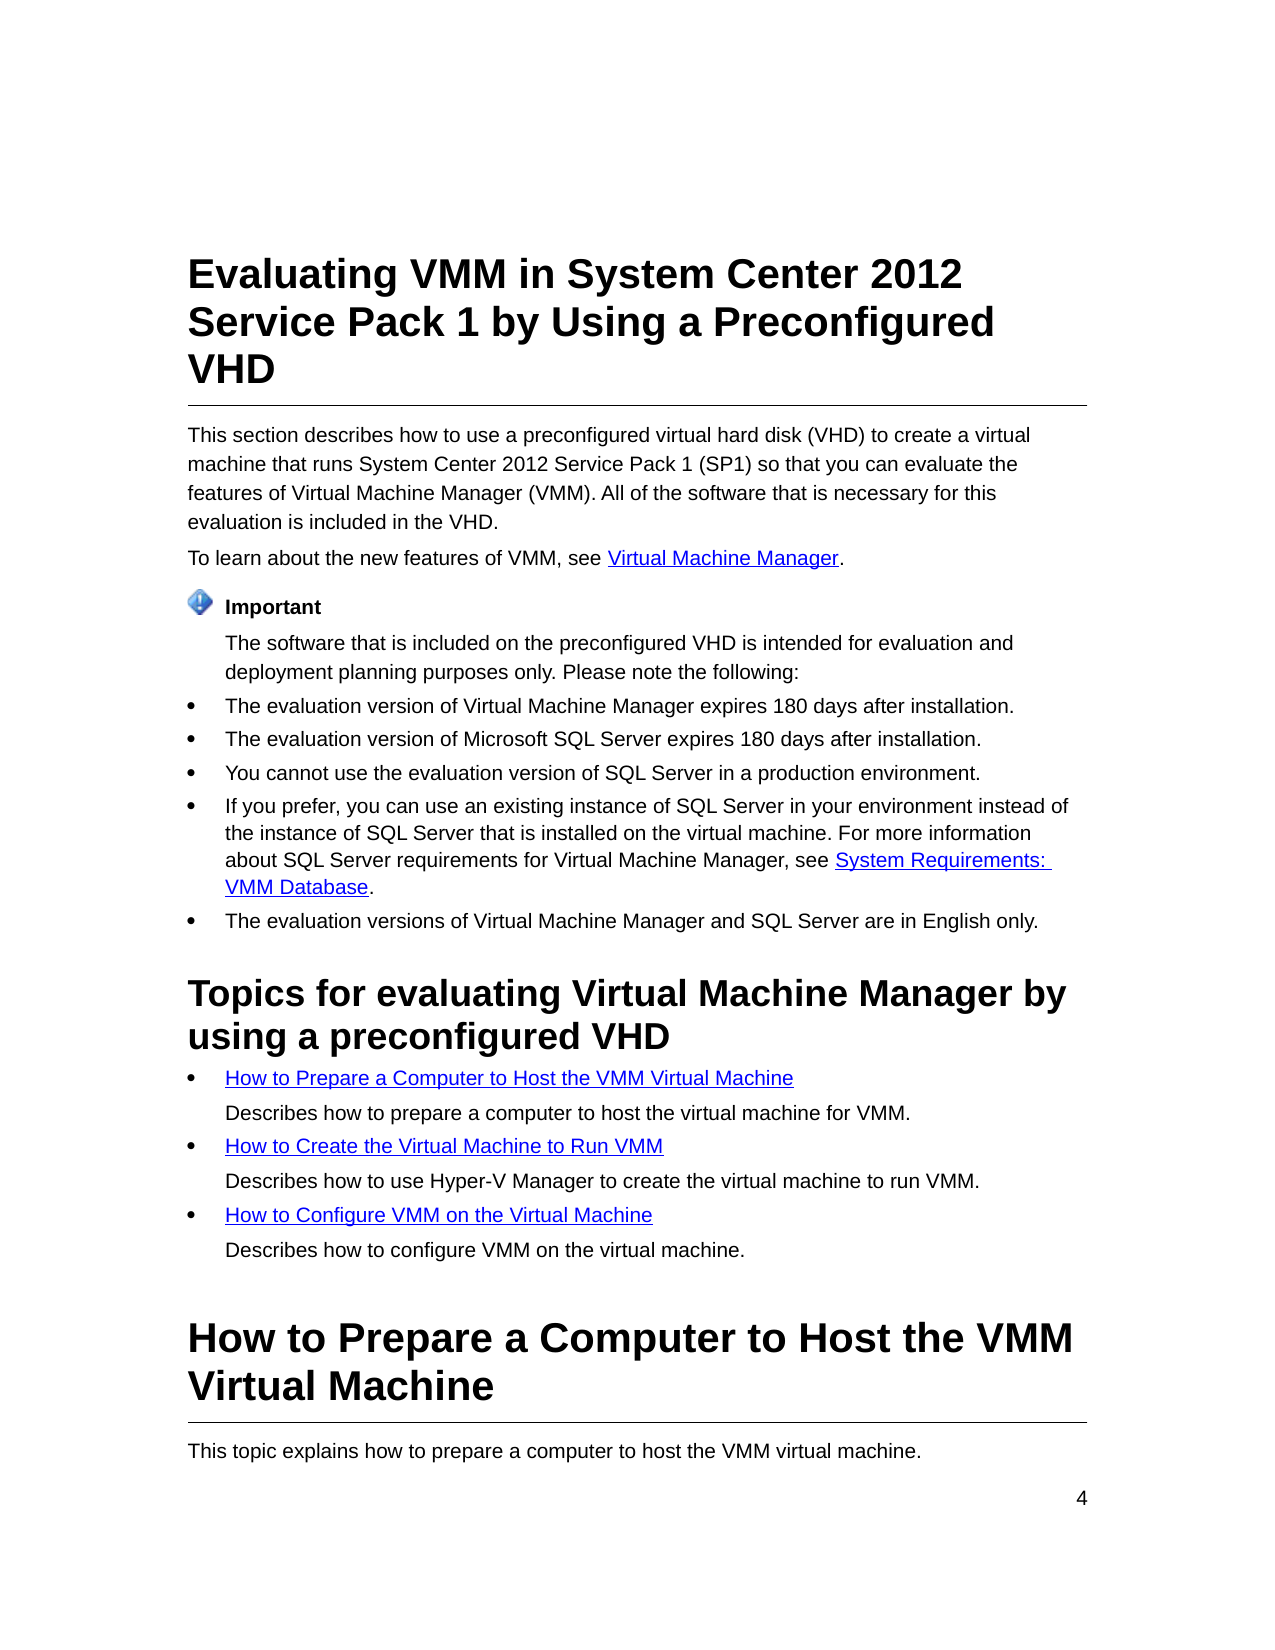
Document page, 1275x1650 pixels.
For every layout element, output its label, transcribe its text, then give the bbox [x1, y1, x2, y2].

list  If you prefer, you can use an existing instance of SQL Server in your environment instead of the instance of SQL Server that is installed on the virtual machine. For more information about SQL Server requirements for Virtual Machine Manager, see System Requirements: VMM Database. [187, 792, 1087, 900]
list  How to Configure VMM on the Virtual Machine [187, 1201, 1087, 1228]
list  The evaluation version of Microsoft SQL Server expires 180 days after installation. [187, 725, 1087, 752]
subtitle Topics for evaluating Virtual Machine Manager by using a preconfigured VHD [187, 971, 1087, 1057]
list Describes how to configure VMM on the virtual machine. [225, 1234, 1087, 1263]
list Describes how to use Hyper-V Manager to create the virtual machine to run VMM. [225, 1166, 1087, 1195]
list  You cannot use the evaluation version of SQL Server in a production environment. [187, 758, 1087, 786]
text Important [187, 590, 327, 621]
text This section describes how to use a preconfigured virtual hard disk (VHD) to create a virtual machine that runs System Center 2012 Service Pack 1 (SP1) so that you can evaluate the features of Virtual Machine Manager (VMM). All of the software that is necessary for this evaluation is included in the VHD. [187, 419, 1087, 535]
list  How to Create the Virtual Machine to Run VMM [187, 1132, 1087, 1159]
text This topic explains how to prepare a computer to host the VMM virtual machine. [187, 1435, 1087, 1464]
list Describes how to prepare a computer to host the virtual machine for VMM. [225, 1097, 1087, 1126]
subtitle How to Prepare a Computer to Host the VMM Virtual Machine [187, 1313, 1087, 1423]
text The software that is included on the preconfigured VHD is intended for evaluation and deployment planning purposes only. Please note the following: [225, 577, 1050, 686]
list  The evaluation version of Virtual Machine Manager expires 180 days after installation. [187, 692, 1087, 719]
list  The evaluation versions of Virtual Machine Manager and SQL Server are in English only. [187, 906, 1087, 933]
picture [187, 589, 226, 615]
subtitle Evaluating VMM in System Center 2012 Service Pack 1 by Using a Preconfigured VHD [187, 249, 1087, 406]
text To learn about the new features of VMM, see Virtual Machine Manager. [187, 542, 1087, 571]
list  How to Prepare a Computer to Host the VMM Virtual Machine [187, 1063, 1087, 1091]
